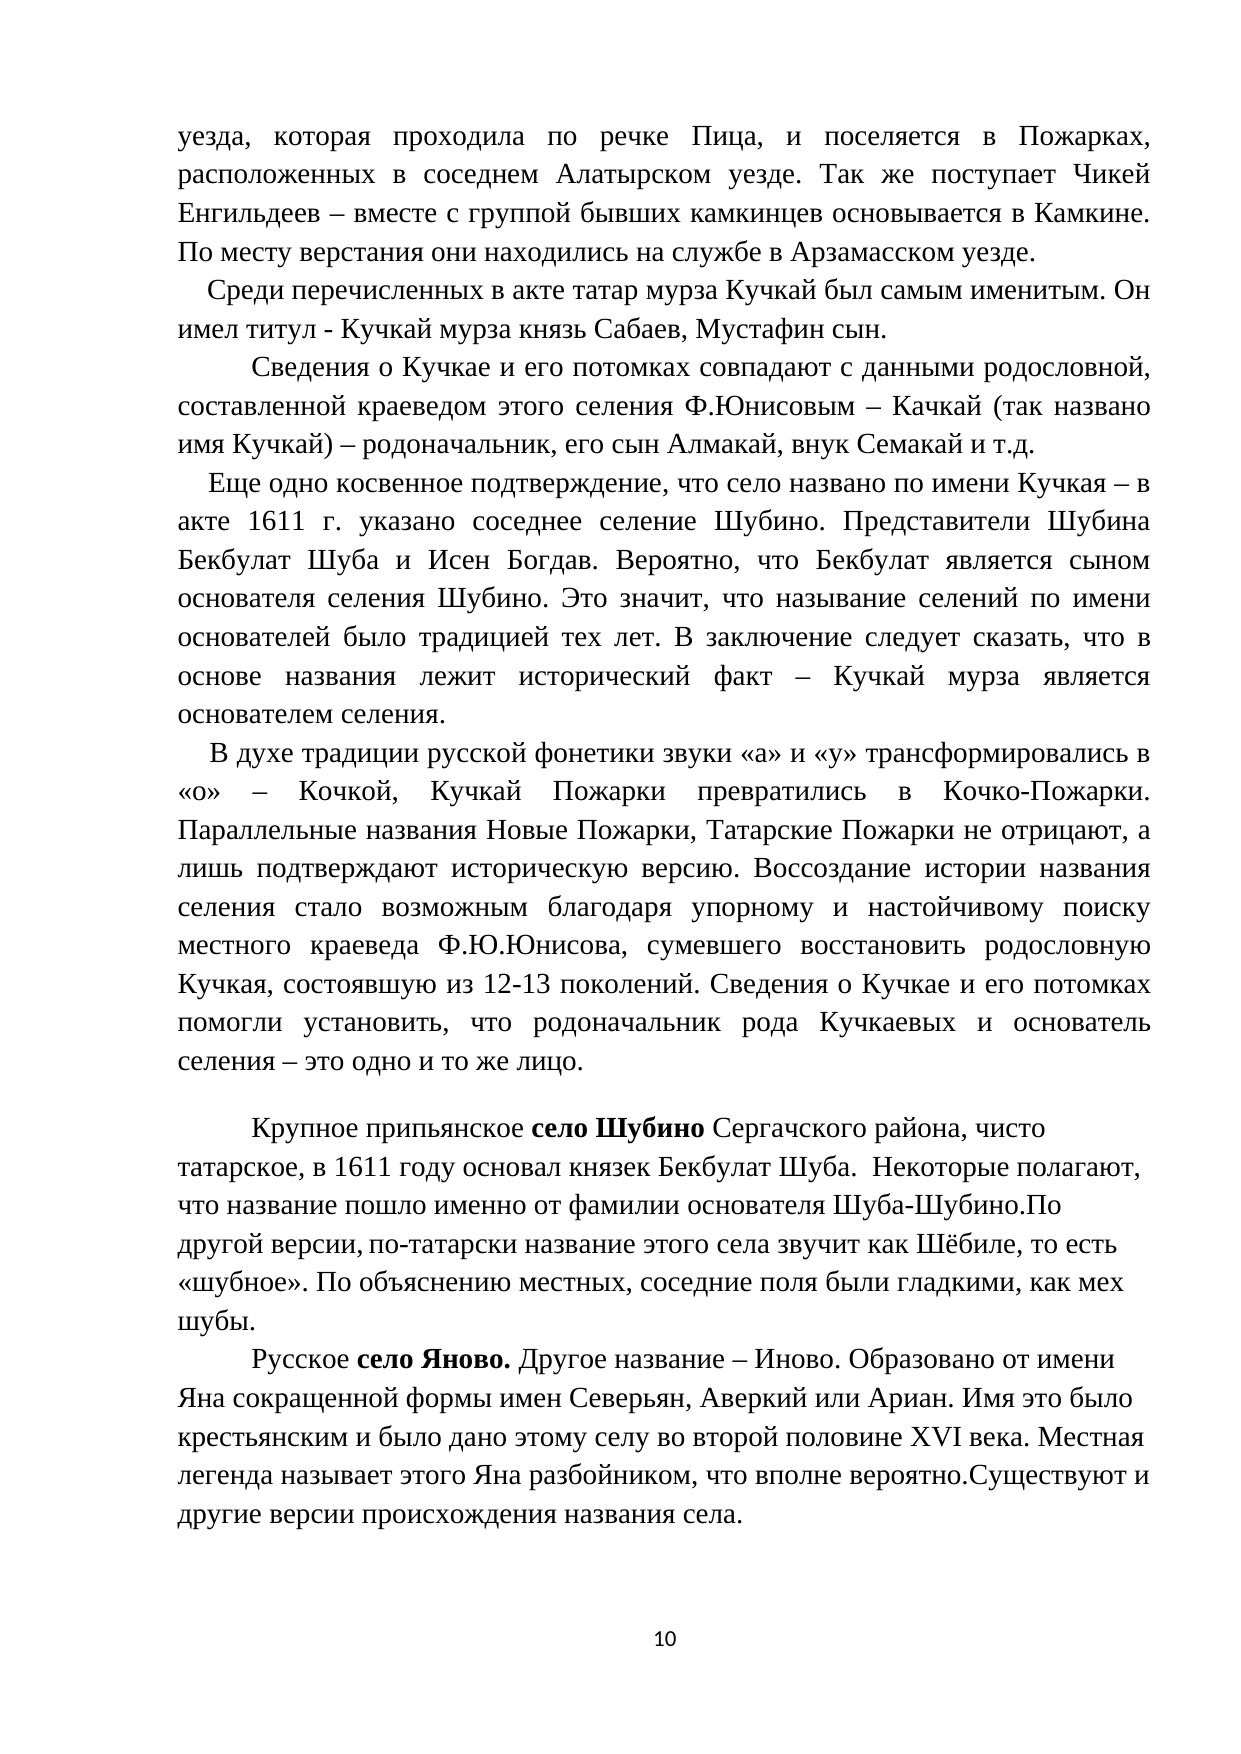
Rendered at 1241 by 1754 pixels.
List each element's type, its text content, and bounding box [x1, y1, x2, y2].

text Русское село Яново. Другое название – Иново. Образовано от имени Яна сокращенной формы имен Северьян, Аверкий или Ариан. Имя это было крестьянским и было дано этому селу во второй половине XVI века. Местная легенда называет этого Яна разбойником, что вполне вероятно.Существуют и другие версии происхождения названия села. [177, 1342, 1152, 1529]
text Еще одно косвенное подтверждение, что село названо по имени Кучкая – в акте 1611 г. указано соседнее селение Шубино. Представители Шубина Бекбулат Шуба и Исен Богдав. Вероятно, что Бекбулат является сыном основателя селения Шубино. Это значит, что называние селений по имени основателей было традицией тех лет. В заключение следует сказать, что в основе названия лежит исторический факт – Кучкай мурза является основателем селения. [177, 465, 1152, 730]
text В духе традиции русской фонетики звуки «а» и «у» трансформировались в «о» – Кочкой, Кучкай Пожарки превратились в Кочко-Пожарки. Параллельные названия Новые Пожарки, Татарские Пожарки не отрицают, а лишь подтверждают историческую версию. Воссоздание истории названия селения стало возможным благодаря упорному и настойчивому поиску местного краеведа Ф.Ю.Юнисова, сумевшего восстановить родословную Кучкая, состоявшую из 12-13 поколений. Сведения о Кучкае и его потомках помогли установить, что родоначальник рода Кучкаевых и основатель селения – это одно и то же лицо. [177, 735, 1152, 1077]
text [177, 118, 1152, 267]
text Среди перечисленных в акте татар мурза Кучкай был самым именитым. Он имел титул - Кучкай мурза князь Сабаев, Мустафин сын. [177, 272, 1152, 344]
text Сведения о Кучкае и его потомках совпадают с данными родословной, составленной краеведом этого селения Ф.Юнисовым – Качкай (так названо имя Кучкай) – родоначальник, его сын Алмакай, внук Семакай и т.д. [177, 349, 1152, 460]
text Крупное припьянское село Шубино Сергачского района, чисто татарское, в 1611 году основал князек Бекбулат Шуба. Некоторые полагают, что название пошло именно от фамилии основателя Шуба-Шубино.По другой версии, по-татарски название этого села звучит как Шёбиле, то есть «шубное». По объяснению местных, соседние поля были гладкими, как мех шубы. [177, 1110, 1152, 1337]
